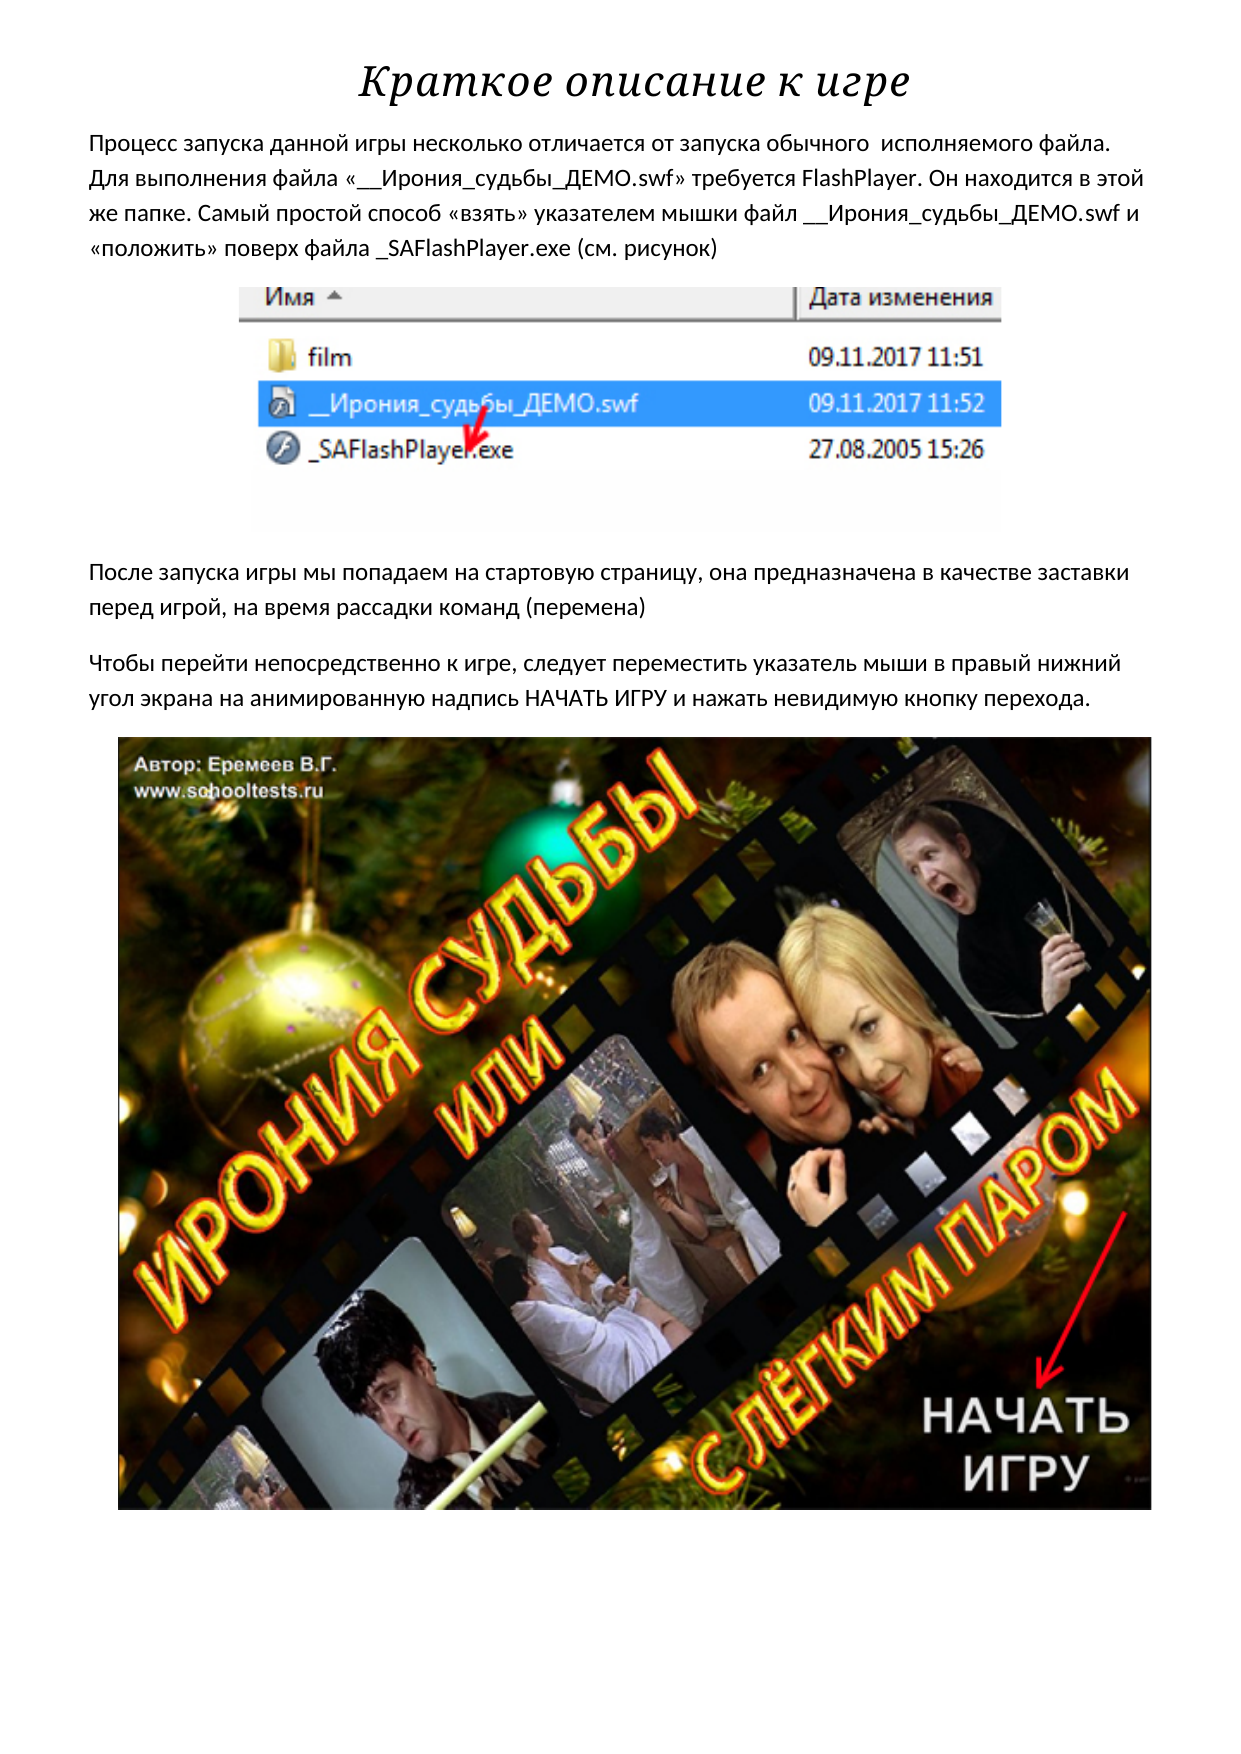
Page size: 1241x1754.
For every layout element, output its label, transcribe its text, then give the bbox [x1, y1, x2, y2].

text После запуска игры мы попадаем на стартовую страницу, она предназначена в качестве заставки перед игрой, на время рассадки команд (перемена) [88, 556, 1152, 622]
picture [238, 287, 1002, 532]
text Чтобы перейти непосредственно к игре, следует переместить указатель мыши в правый нижний угол экрана на анимированную надпись НАЧАТЬ ИГРУ и нажать невидимую кнопку перехода. [88, 647, 1152, 713]
text Процесс запуска данной игры несколько отличается от запуска обычного исполняемого файла. Для выполнения файла «__Ирония_судьбы_ДЕМО.swf» требуется FlashPlayer. Он находится в этой же папке. Самый простой способ «взять» указателем мышки файл __Ирония_судьбы_ДЕМО.swf и «положить» поверх файла _SAFlashPlayer.exe (см. рисунок) [88, 127, 1152, 262]
picture [118, 737, 1152, 1510]
subtitle Краткое описание к игре [118, 59, 1152, 107]
